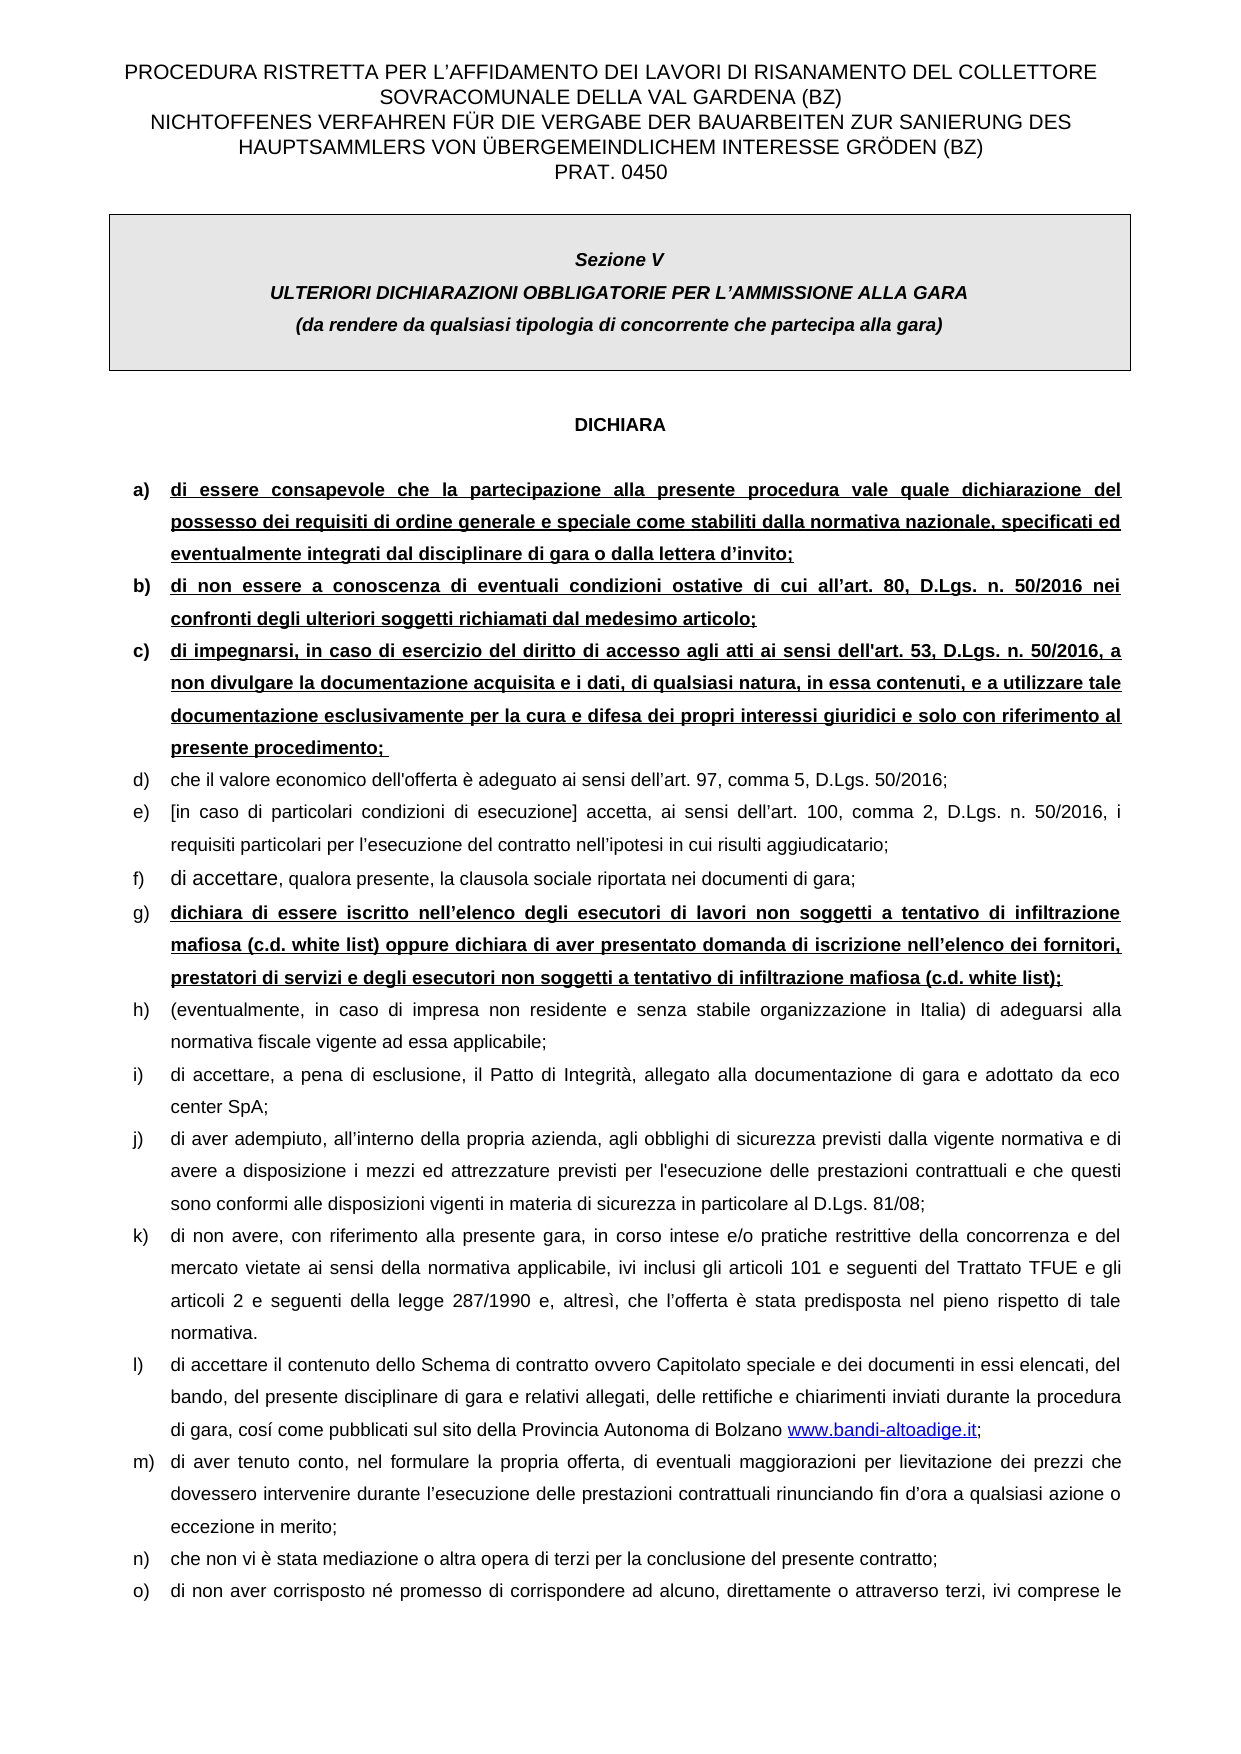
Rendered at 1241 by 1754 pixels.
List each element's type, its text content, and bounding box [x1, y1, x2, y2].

list di accettare, qualora presente, la clausola sociale riportata nei documenti di gara; [133, 866, 1122, 890]
list (eventualmente, in caso di impresa non residente e senza stabile organizzazione in Italia) di adeguarsi alla normativa fiscale vigente ad essa applicabile; [133, 999, 1122, 1053]
list di essere consapevole che la partecipazione alla presente procedura vale quale dichiarazione del possesso dei requisiti di ordine generale e speciale come stabiliti dalla normativa nazionale, specificati ed eventualmente integrati dal disciplinare di gara o dalla lettera d’invito; [133, 478, 1122, 564]
list che il valore economico dell'offerta è adeguato ai sensi dell’art. 97, comma 5, D.Lgs. 50/2016; [133, 769, 1122, 791]
list di non essere a conoscenza di eventuali condizioni ostative di cui all’art. 80, D.Lgs. n. 50/2016 nei confronti degli ulteriori soggetti richiamati dal medesimo articolo; [133, 575, 1122, 629]
list di accettare il contenuto dello Schema di contratto ovvero Capitolato speciale e dei documenti in essi elencati, del bando, del presente disciplinare di gara e relativi allegati, delle rettifiche e chiarimenti inviati durante la procedura di gara, cosí come pubblicati sul sito della Provincia Autonoma di Bolzano www.bandi-altoadige.it; [133, 1354, 1122, 1440]
text ULTERIORI DICHIARAZIONI OBBLIGATORIE L’AMMISSIONE ALLA GARA [110, 278, 1130, 303]
list di non avere, con riferimento alla presente gara, in corso intese e/o pratiche restrittive della concorrenza e del mercato vietate ai sensi della normativa applicabile, ivi inclusi gli articoli 101 e seguenti del Trattato TFUE e gli articoli 2 e seguenti della legge 287/1990 e, altresì, che l’offerta è stata predisposta nel pieno rispetto di tale normativa. [133, 1225, 1122, 1343]
list di impegnarsi, in caso di esercizio del diritto di accesso agli atti ai sensi dell'art. 53, D.Lgs. n. 50/2016, a non divulgare la documentazione acquisita e i dati, di qualsiasi natura, in essa contenuti, e a utilizzare tale documentazione esclusivamente per la cura e difesa dei propri interessi giuridici e solo con riferimento al presente procedimento; [133, 640, 1122, 758]
text Sezione V [110, 246, 1130, 271]
text (da rendere da qualsiasi tipologia di concorrente che partecipa alla gara) [110, 311, 1130, 335]
list dichiara di essere iscritto nell’elenco degli esecutori di lavori non soggetti a tentativo di infiltrazione mafiosa (c.d. white list) oppure dichiara di aver presentato domanda di iscrizione nell’elenco dei fornitori, prestatori di servizi e degli esecutori non soggetti a tentativo di infiltrazione mafiosa (c.d. white list); [133, 902, 1122, 988]
list [in caso di particolari condizioni di esecuzione] accetta, ai sensi dell’art. 100, comma 2, D.Lgs. n. 50/2016, i requisiti particolari per l’esecuzione del contratto nell’ipotesi in cui risulti aggiudicatario; [133, 801, 1122, 855]
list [133, 1580, 1122, 1602]
text DICHIARA [118, 414, 1122, 435]
list di aver adempiuto, all’interno della propria azienda, agli obblighi di sicurezza previsti dalla vigente normativa e di avere a disposizione i mezzi ed attrezzature previsti per l'esecuzione delle prestazioni contrattuali e che questi sono conformi alle disposizioni vigenti in materia di sicurezza in particolare al D.Lgs. 81/08; [133, 1128, 1122, 1214]
list di accettare, a pena di esclusione, il Patto di Integrità, allegato alla documentazione di gara e adottato da eco center SpA; [133, 1063, 1122, 1117]
list di aver tenuto conto, nel formulare la propria offerta, di eventuali maggiorazioni per lievitazione dei prezzi che dovessero intervenire durante l’esecuzione delle prestazioni contrattuali rinunciando fin d’ora a qualsiasi azione o eccezione in merito; [133, 1451, 1122, 1537]
list che non vi è stata mediazione o altra opera di terzi per la conclusione del presente contratto; [133, 1548, 1122, 1569]
